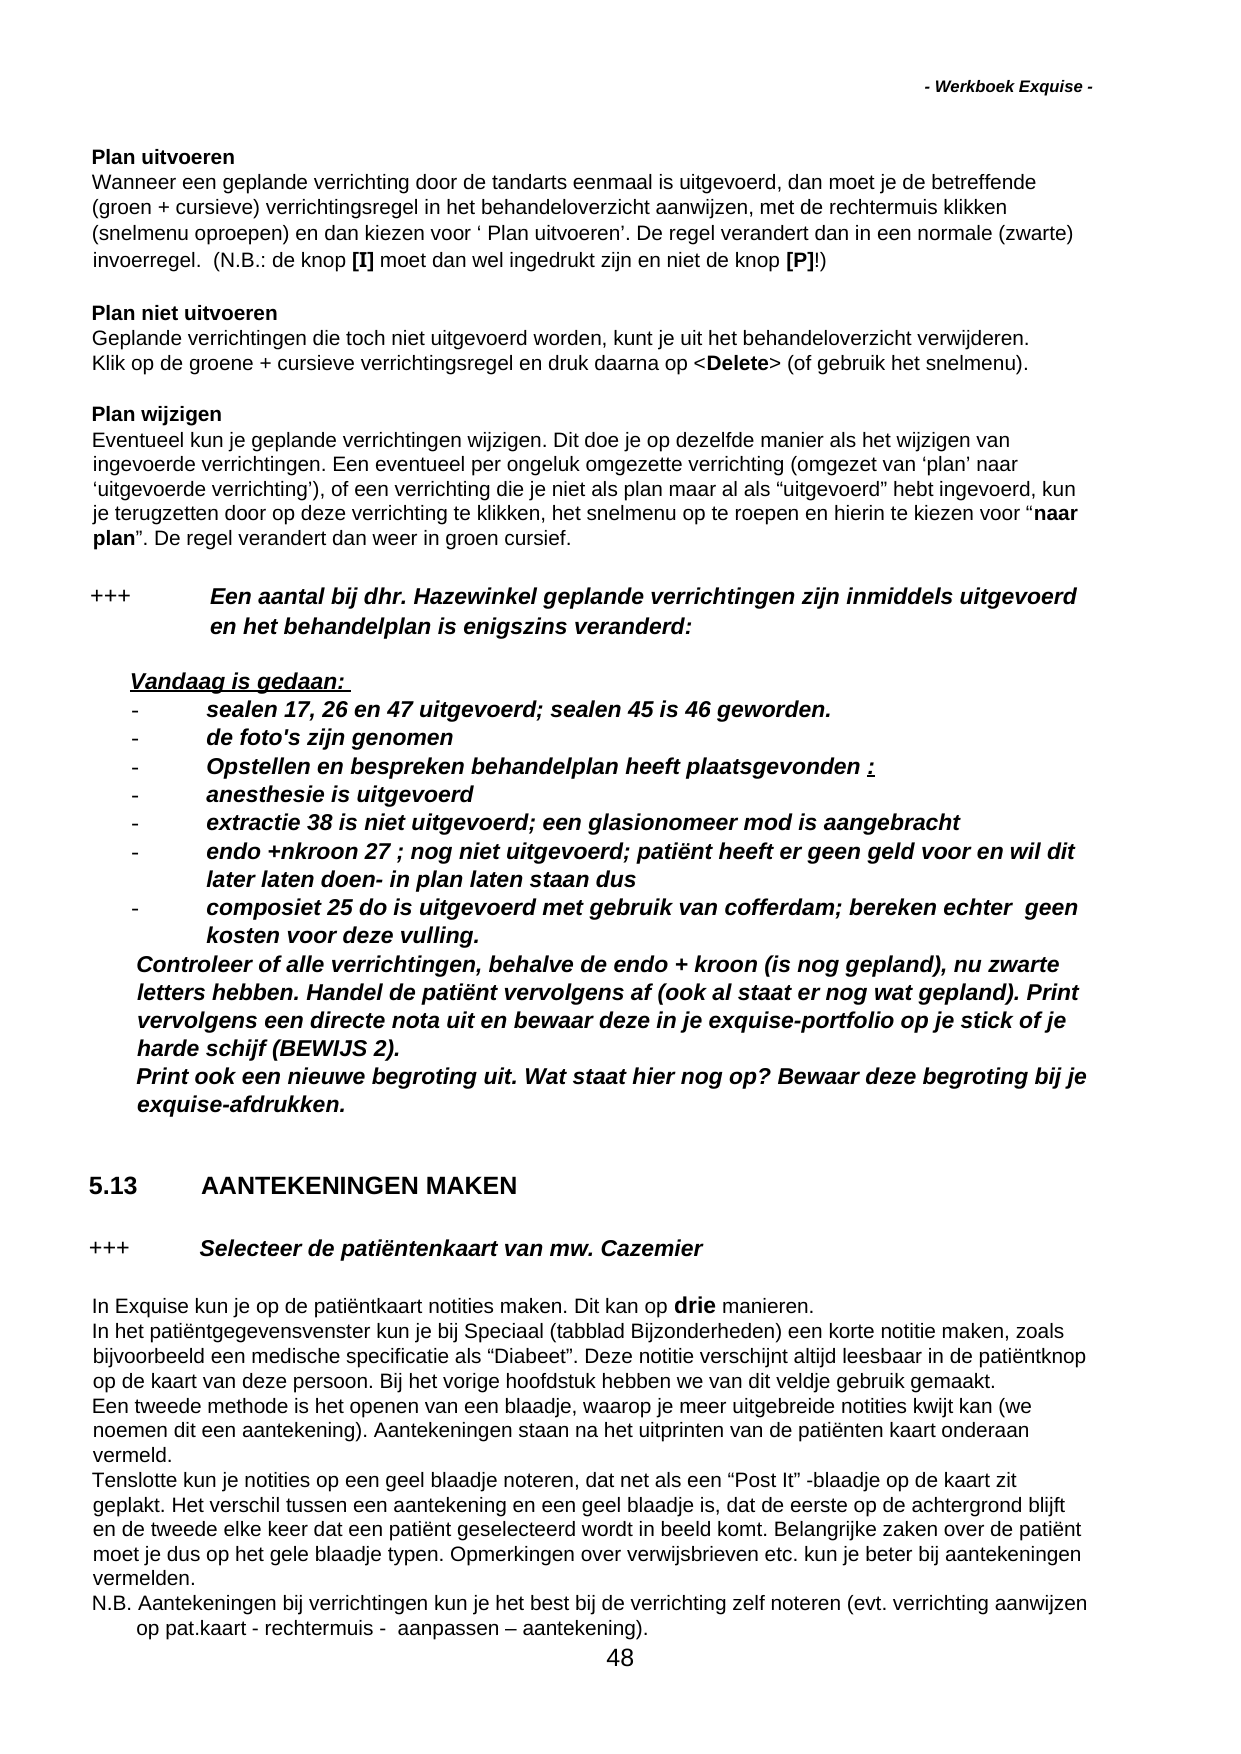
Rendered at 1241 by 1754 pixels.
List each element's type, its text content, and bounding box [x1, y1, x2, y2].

text Print ook een nieuwe begroting uit. Wat staat hier nog op? Bewaar deze begroting bij je exquise-afdrukken. [136, 1063, 1093, 1117]
text Eventueel kun je geplande verrichtingen wijzigen. Dit doe je op dezelfde manier als het wijzigen van ingevoerde verrichtingen. Een eventueel per ongeluk omgezette verrichting (omgezet van ‘plan’ naar ‘uitgevoerde verrichting’), of een verrichting die je niet als plan maar al als “uitgevoerd” hebt ingevoerd, kun je terugzetten door op deze verrichting te klikken, het snelmenu op te roepen en hierin te kiezen voor “naar plan”. De regel verandert dan weer in groen cursief. [92, 427, 1093, 550]
text Geplande verrichtingen die toch niet uitgevoerd worden, kunt je uit het behandeloverzicht verwijderen. [92, 326, 1093, 350]
text (snelmenu oproepen) en dan kiezen voor ‘ Plan uitvoeren’. De regel verandert dan in een normale (zwarte) invoerregel. (N.B.: de knop [I] moet dan wel ingedrukt zijn en niet de knop [P]!) [92, 220, 1093, 273]
list extractie 38 is niet uitgevoerd; een glasionomeer mod is aangebracht [131, 809, 1093, 836]
text +++ Een aantal bij dhr. Hazewinkel geplande verrichtingen zijn inmiddels uitgevoerd en het behandelplan is enigszins veranderd: [90, 578, 1093, 639]
list sealen 17, 26 en 47 uitgevoerd; sealen 45 is 46 geworden. [131, 696, 1093, 722]
subtitle 5.13 AANTEKENINGEN MAKEN [89, 1171, 1093, 1200]
text Klik op de groene + cursieve verrichtingsregel en druk daarna op <Delete> (of gebruik het snelmenu). [92, 351, 1093, 375]
list anesthesie is uitgevoerd [131, 781, 1093, 807]
list Opstellen en bespreken behandelplan heeft plaatsgevonden : [131, 753, 1093, 779]
subtitle Plan niet uitvoeren [91, 301, 1093, 325]
list endo +nkroon 27 ; nog niet uitgevoerd; patiënt heeft er geen geld voor en wil dit later laten doen- in plan laten staan dus [131, 838, 1093, 892]
text Controleer of alle verrichtingen, behalve de endo + kroon (is nog gepland), nu zwarte letters hebben. Handel de patiënt vervolgens af (ook al staat er nog wat gepland). Print vervolgens een directe nota uit en bewaar deze in je exquise-portfolio op je stick of je harde schijf (BEWIJS 2). [136, 951, 1093, 1061]
list composiet 25 do is uitgevoerd met gebruik van cofferdam; bereken echter geen kosten voor deze vulling. [131, 894, 1093, 949]
text Vandaag is gedaan: [129, 668, 974, 694]
subtitle Plan wijzigen [91, 402, 1093, 426]
text Tenslotte kun je notities op een geel blaadje noteren, dat net als een “Post It” -blaadje op de kaart zit geplakt. Het verschil tussen een aantekening en een geel blaadje is, dat de eerste op de achtergrond blijft en de tweede elke keer dat een patiënt geselecteerd wordt in beeld komt. Belangrijke zaken over de patiënt moet je dus op het gele blaadje typen. Opmerkingen over verwijsbrieven etc. kun je beter bij aantekeningen vermelden. [92, 1468, 1093, 1590]
text (groen + cursieve) verrichtingsregel in het behandeloverzicht aanwijzen, met de rechtermuis klikken [92, 195, 1093, 219]
text In Exquise kun je op de patiëntkaart notities maken. Dit kan op drie manieren. [92, 1292, 1093, 1318]
list de foto's zijn genomen [131, 724, 1093, 751]
text +++ Selecteer de patiëntenkaart van mw. Cazemier [89, 1231, 1093, 1263]
subtitle Plan uitvoeren [91, 145, 1093, 169]
text N.B. Aantekeningen bij verrichtingen kun je het best bij de verrichting zelf noteren (evt. verrichting aanwijzen op pat.kaart - rechtermuis - aanpassen – aantekening). [92, 1591, 1093, 1640]
text Wanneer een geplande verrichting door de tandarts eenmaal is uitgevoerd, dan moet je de betreffende [92, 170, 1093, 194]
text In het patiëntgegevensvenster kun je bij Speciaal (tabblad Bijzonderheden) een korte notitie maken, zoals bijvoorbeeld een medische specificatie als “Diabeet”. Deze notitie verschijnt altijd leesbaar in de patiëntknop op de kaart van deze persoon. Bij het vorige hoofdstuk hebben we van dit veldje gebruik gemaakt. [92, 1319, 1093, 1392]
text Een tweede methode is het openen van een blaadje, waarop je meer uitgebreide notities kwijt kan (we noemen dit een aantekening). Aantekeningen staan na het uitprinten van de patiënten kaart onderaan vermeld. [92, 1393, 1093, 1467]
